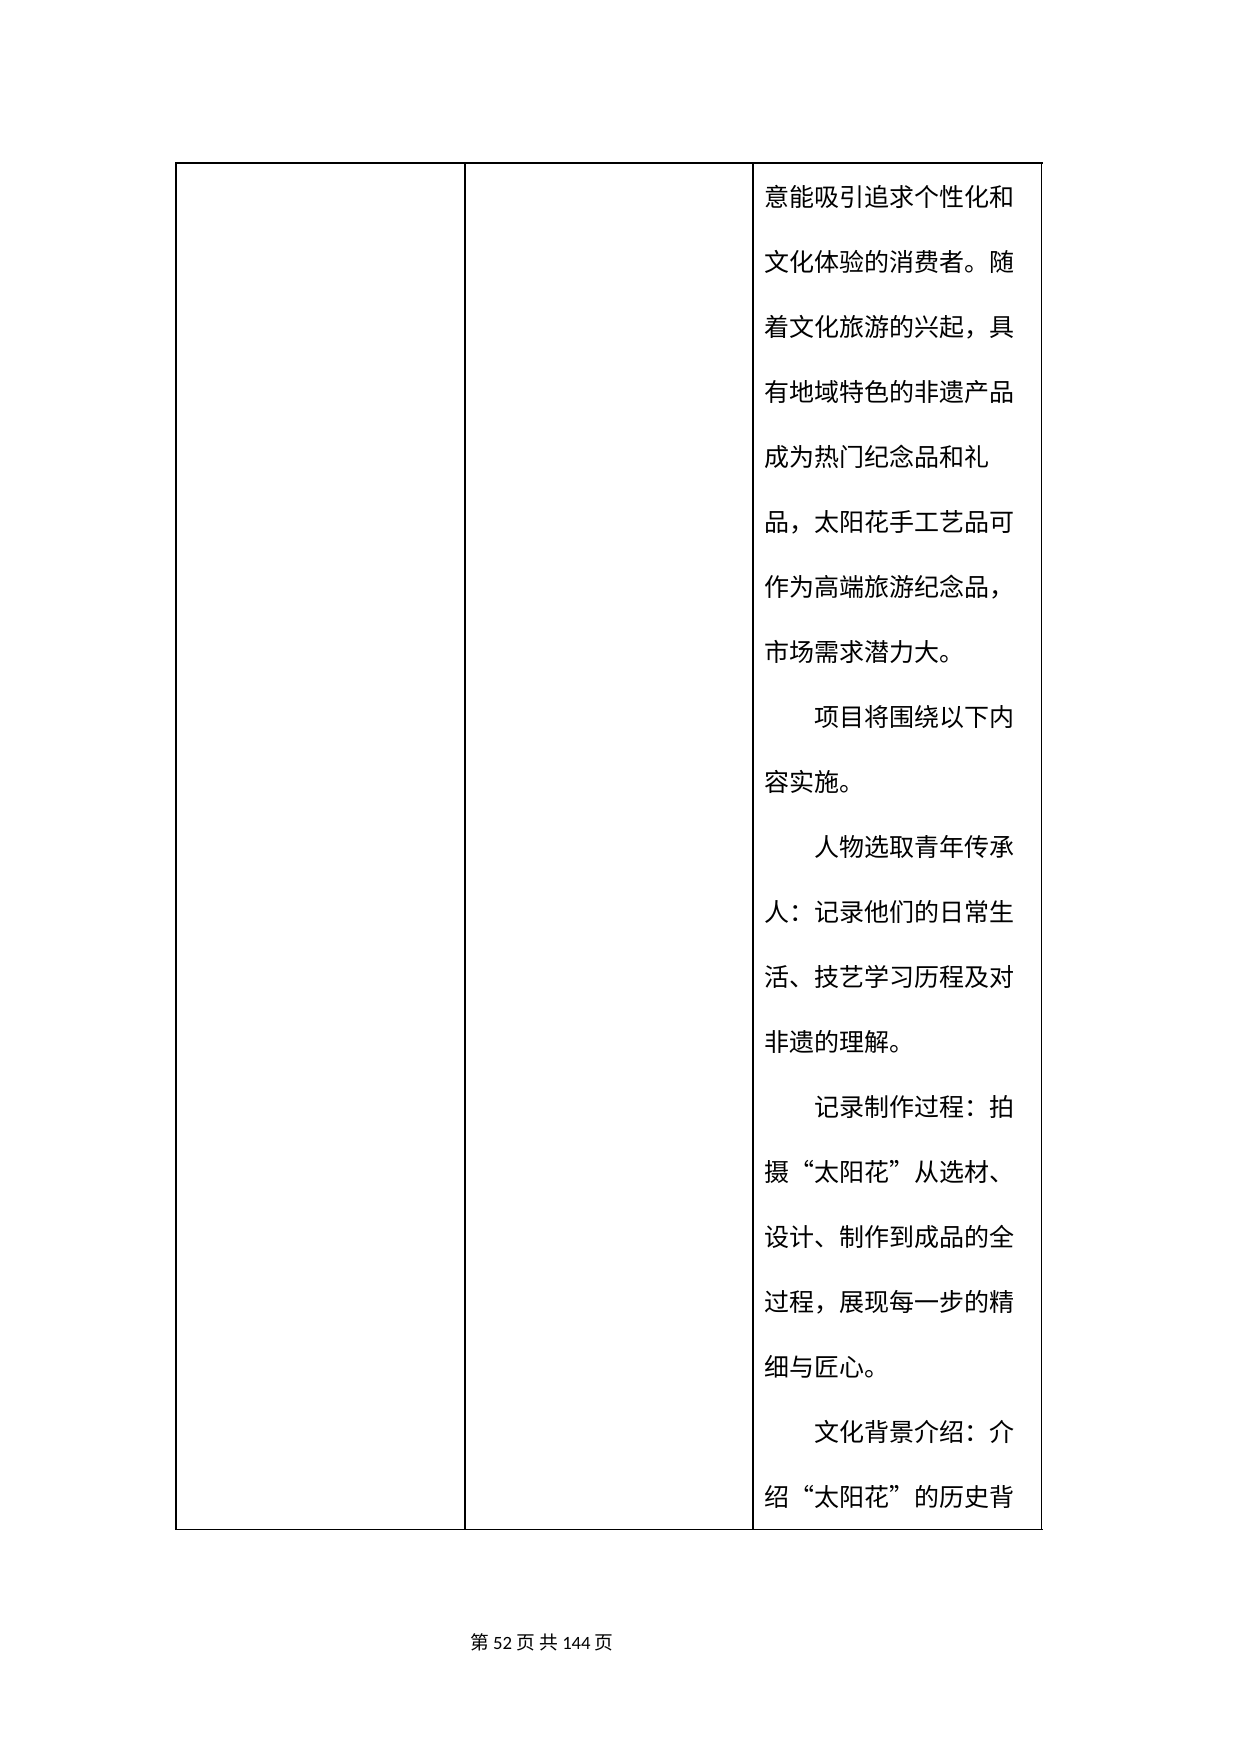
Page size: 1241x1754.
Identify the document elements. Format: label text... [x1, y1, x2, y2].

table_cell 1 [177, 164, 464, 1528]
table_cell [466, 164, 752, 1528]
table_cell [754, 164, 1041, 1528]
